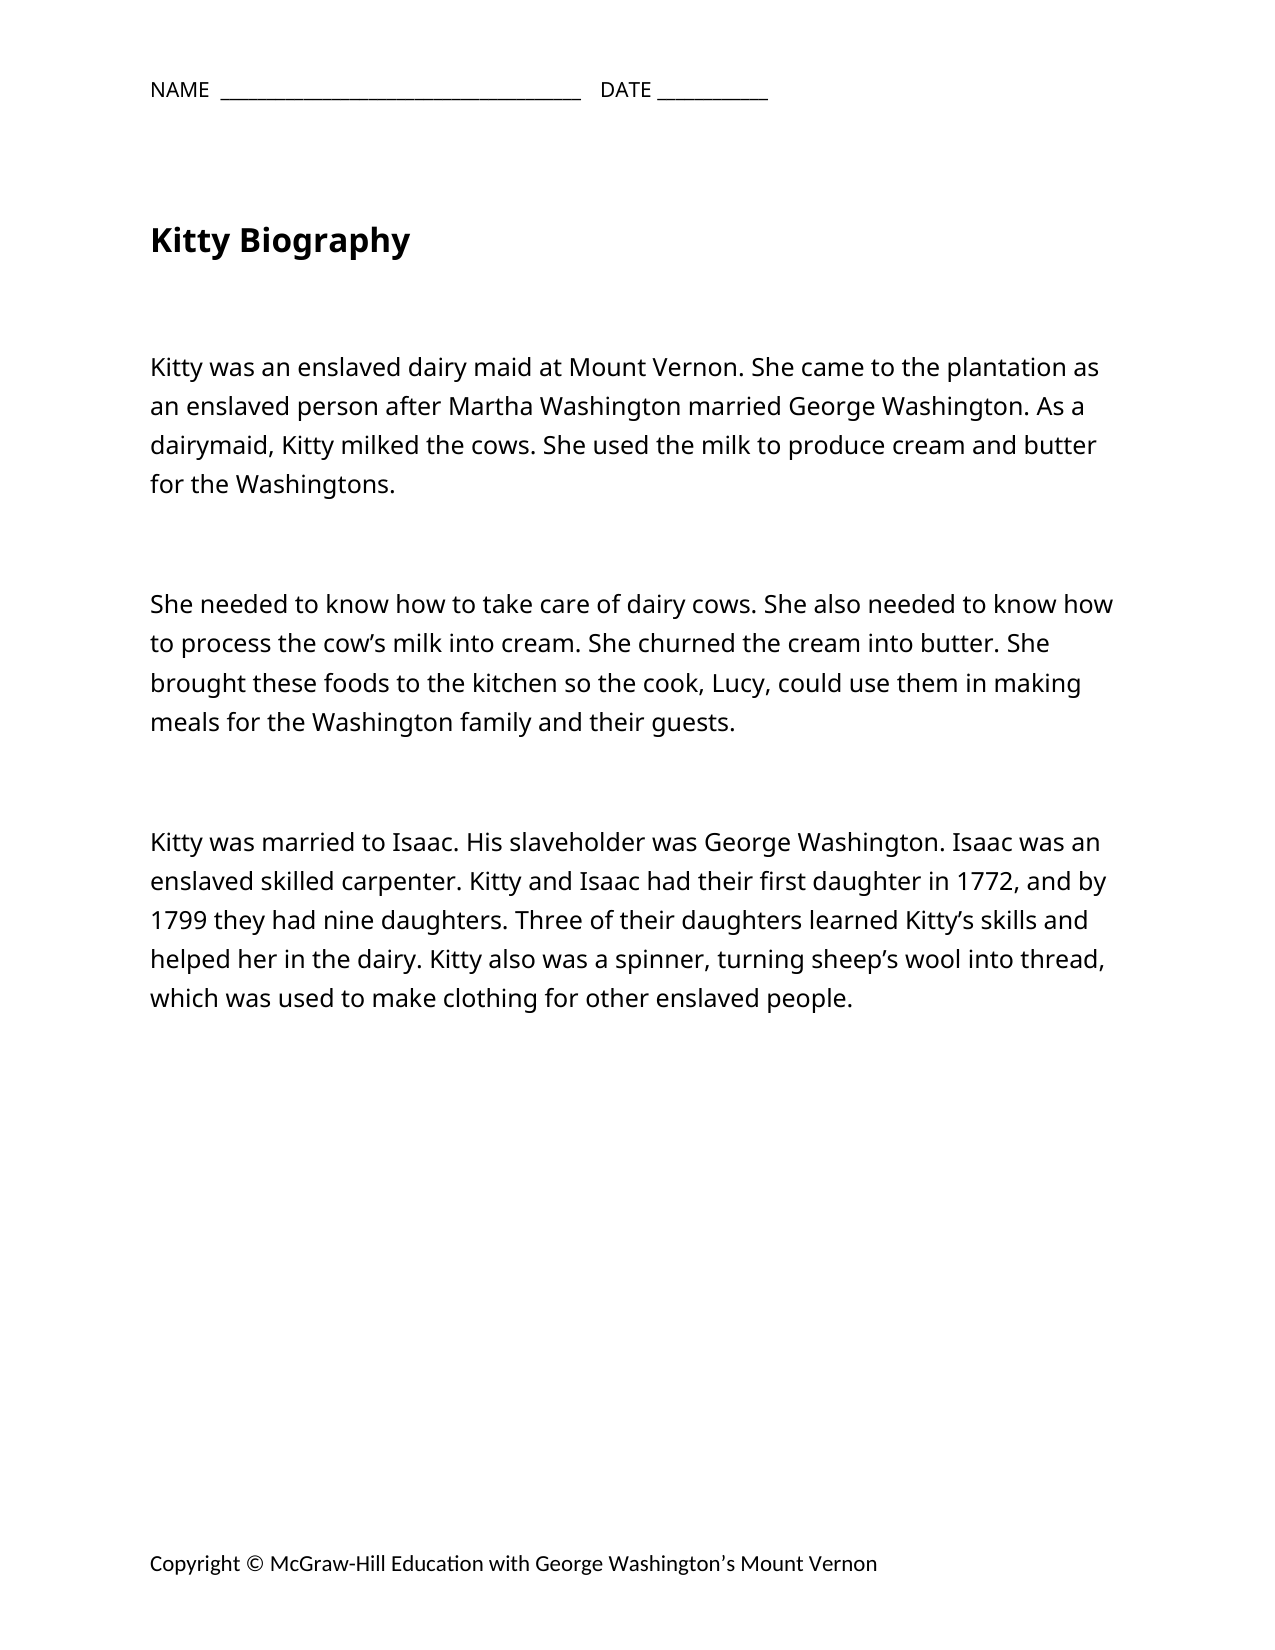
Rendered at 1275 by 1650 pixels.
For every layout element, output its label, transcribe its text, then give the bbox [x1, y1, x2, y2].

text She needed to know how to take care of dairy cows. She also needed to know how to process the cow’s milk into cream. She churned the cream into butter. She brought these foods to the kitchen so the cook, Lucy, could use them in making meals for the Washington family and their guests. [150, 587, 1125, 738]
text Kitty Biography [150, 216, 1125, 262]
text Kitty was an enslaved dairy maid at Mount Vernon. She came to the plantation as an enslaved person after Martha Washington married George Washington. As a dairymaid, Kitty milked the cows. She used the milk to produce cream and butter for the Washingtons. [150, 349, 1125, 501]
text Kitty was married to Isaac. His slaveholder was George Washington. Isaac was an enslaved skilled carpenter. Kitty and Isaac had their first daughter in 1772, and by 1799 they had nine daughters. Three of their daughters learned Kitty’s skills and helped her in the dairy. Kitty also was a spinner, turning sheep’s wool into thread, which was used to make clothing for other enslaved people. [150, 824, 1125, 1015]
